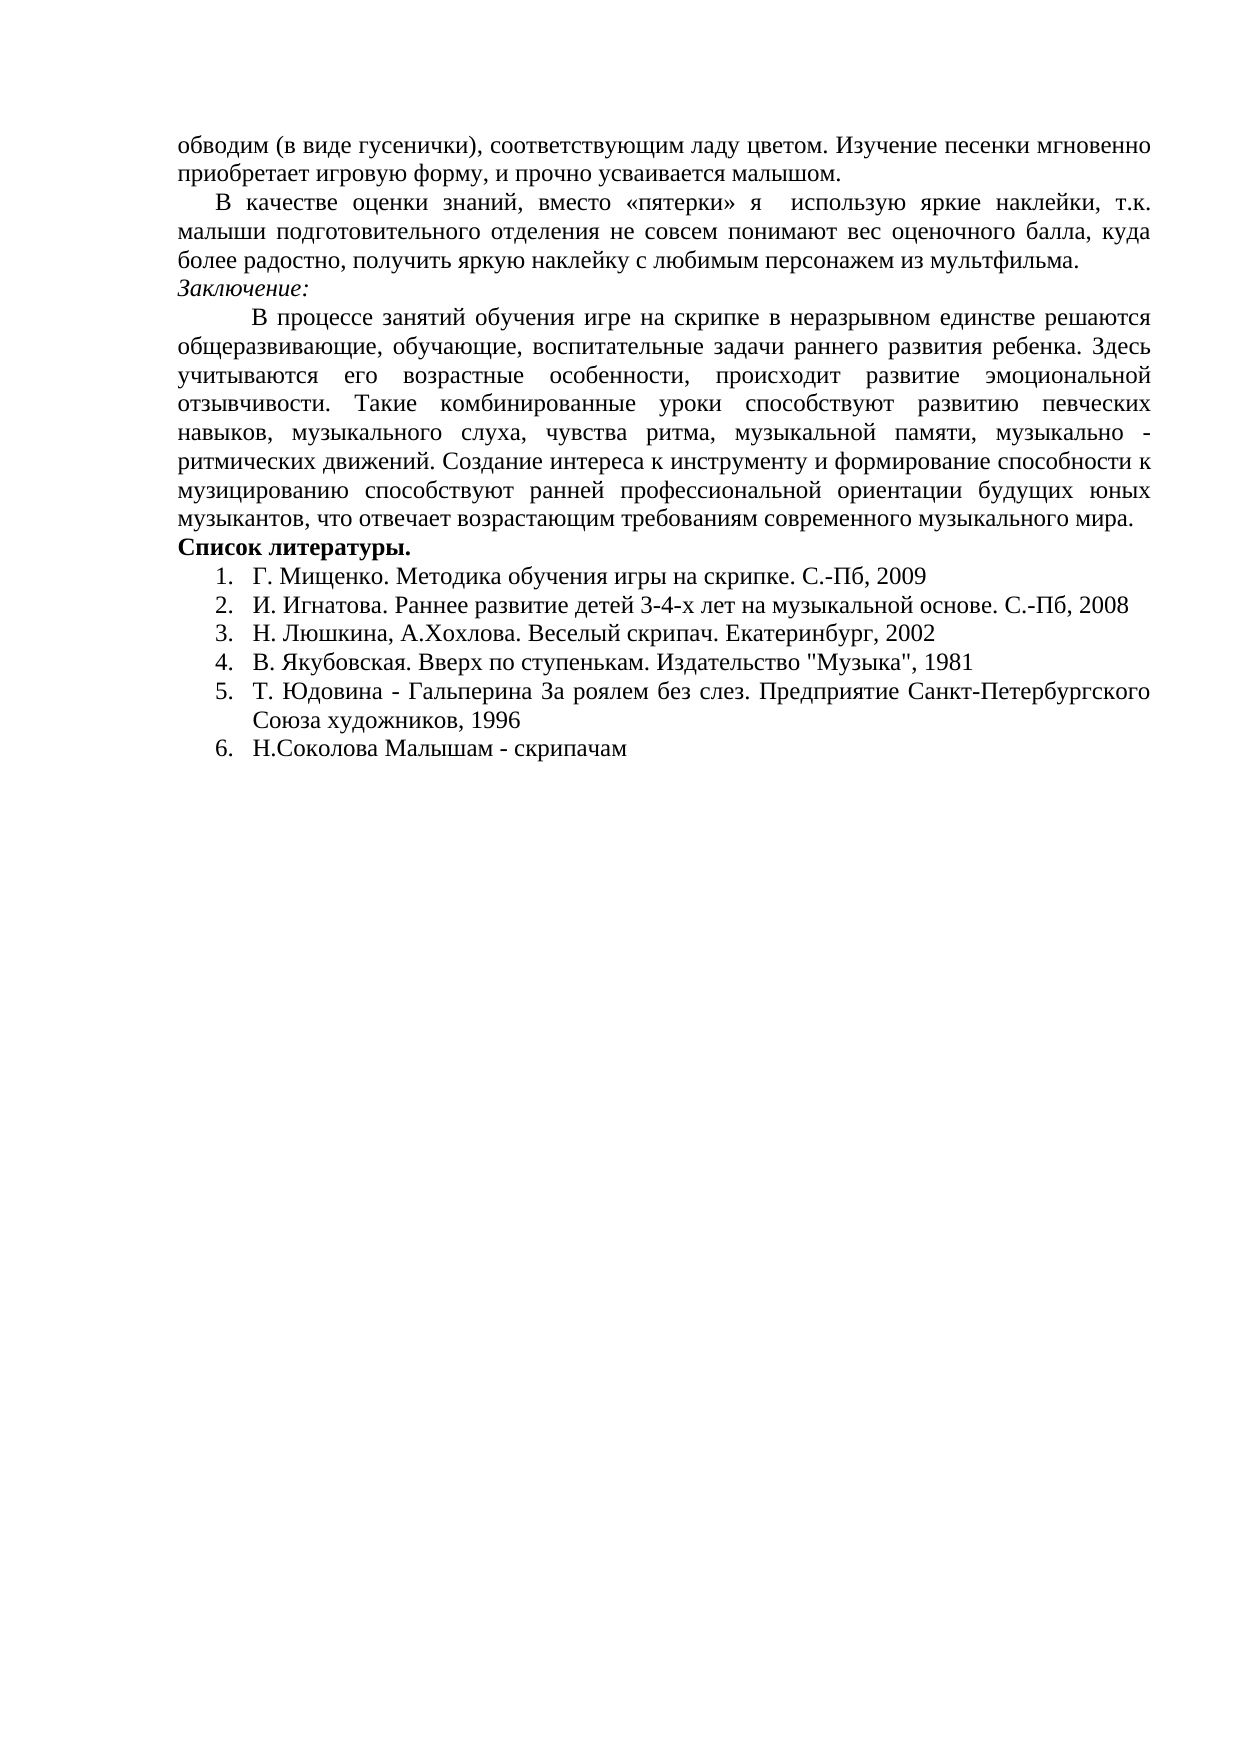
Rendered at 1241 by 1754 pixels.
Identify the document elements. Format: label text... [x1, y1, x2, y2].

list Н.Соколова Малышам - скрипачам [215, 733, 1152, 762]
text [177, 130, 1152, 187]
list Г. Мищенко. Методика обучения игры на скрипке. С.-Пб, 2009 [215, 561, 1152, 590]
list Т. Юдовина - Гальперина За роялем без слез. Предприятие Санкт-Петербургского Союза художников, 1996 [215, 676, 1152, 733]
text В процессе занятий обучения игре на скрипке в неразрывном единстве решаются общеразвивающие, обучающие, воспитательные задачи раннего развития ребенка. Здесь учитываются его возрастные особенности, происходит развитие эмоциональной отзывчивости. Такие комбинированные уроки способствуют развитию певческих навыков, музыкального слуха, чувства ритма, музыкальной памяти, музыкально - ритмических движений. Создание интереса к инструменту и формирование способности к музицированию способствуют ранней профессиональной ориентации будущих юных музыкантов, что отвечает возрастающим требованиям современного музыкального мира. [177, 302, 1152, 532]
list И. Игнатова. Раннее развитие детей 3-4-х лет на музыкальной основе. С.-Пб, 2008 [215, 590, 1152, 618]
text Список литературы. [177, 532, 1152, 561]
list Н. Люшкина, А.Хохлова. Веселый скрипач. Екатеринбург, 2002 [215, 618, 1152, 647]
text Заключение: [177, 273, 1152, 302]
list В. Якубовская. Вверх по ступенькам. Издательство "Музыка", 1981 [215, 647, 1152, 676]
text В качестве оценки знаний, вместо «пятерки» я использую яркие наклейки, т.к. малыши подготовительного отделения не совсем понимают вес оценочного балла, куда более радостно, получить яркую наклейку с любимым персонажем из мультфильма. [177, 187, 1152, 273]
